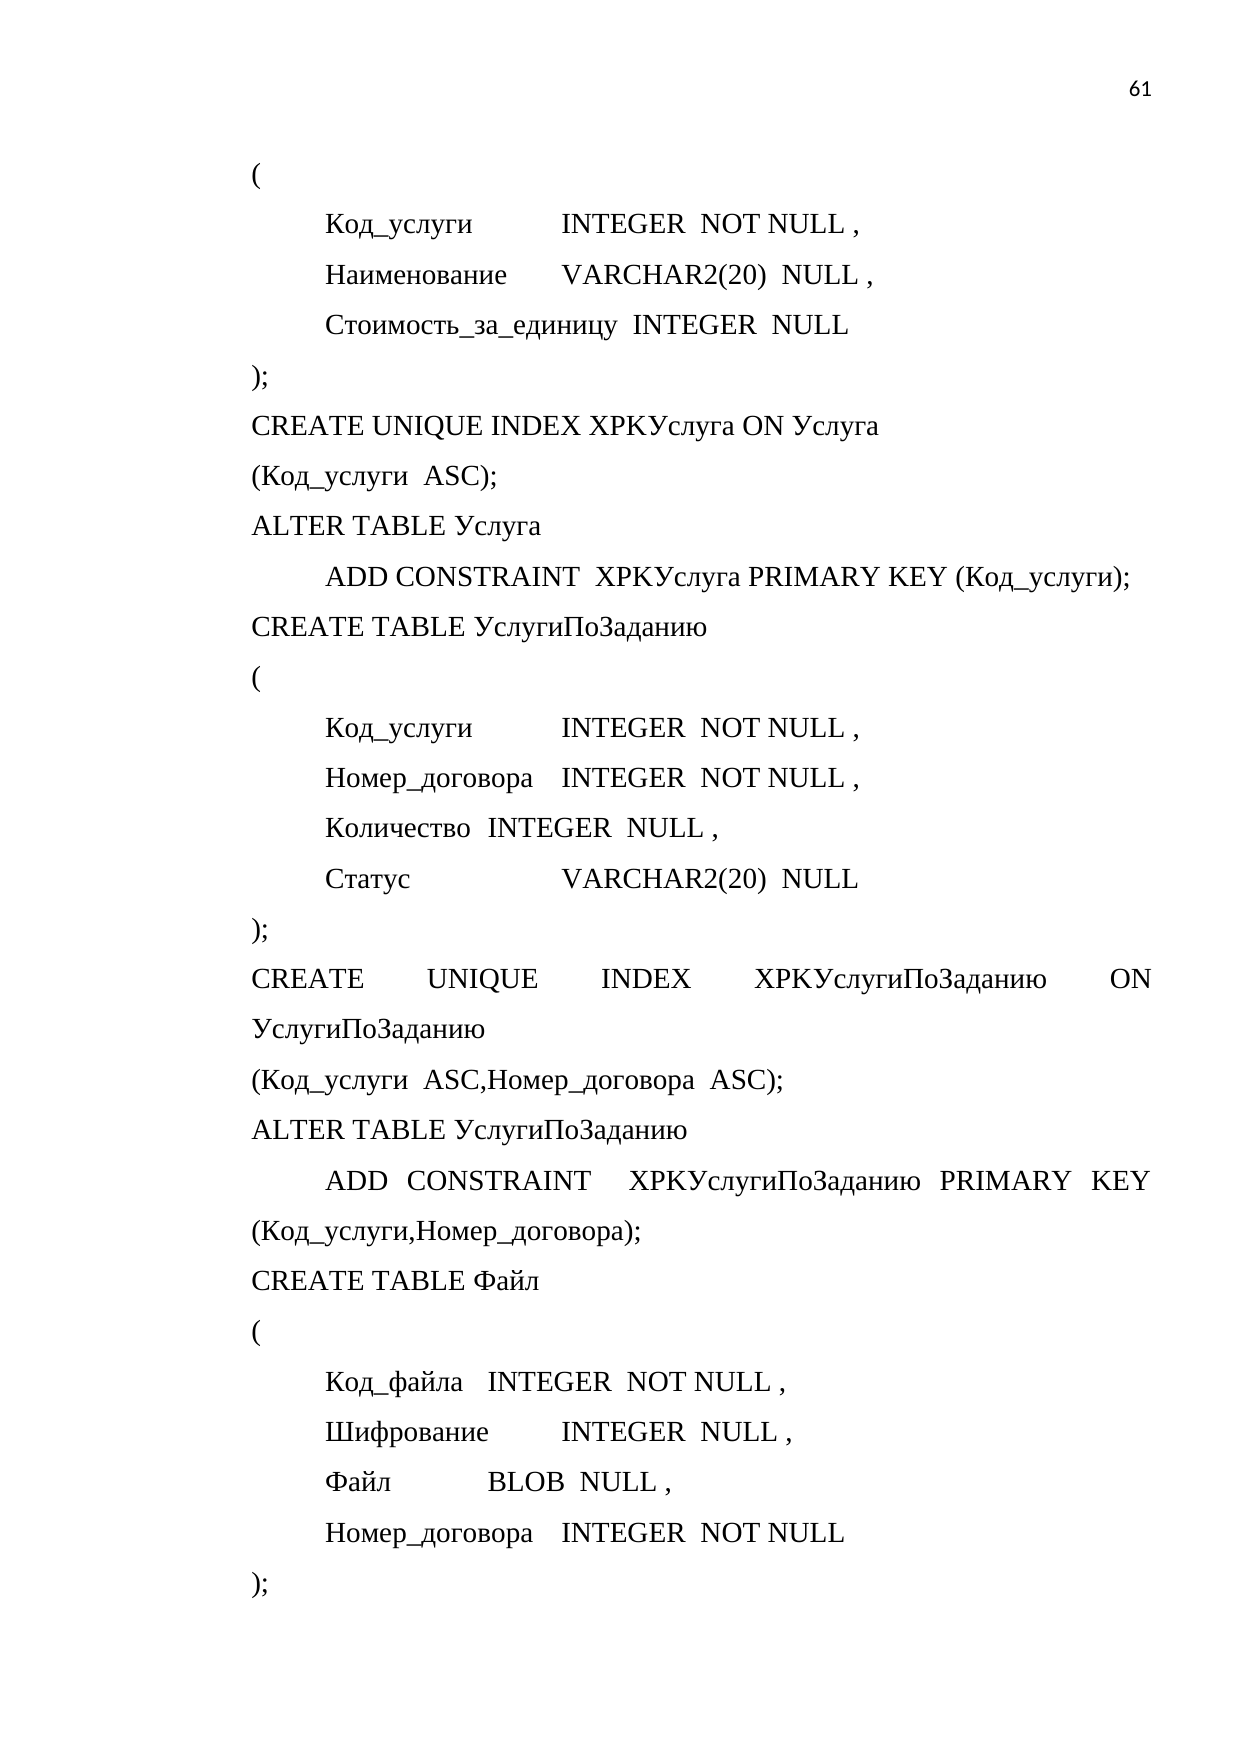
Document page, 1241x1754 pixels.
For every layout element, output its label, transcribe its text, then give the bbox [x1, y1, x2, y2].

text Код_услуги INTEGER NOT NULL , [251, 207, 1152, 240]
text Файл BLOB NULL , [251, 1464, 1152, 1498]
text ALTER TABLE УслугиПоЗаданию [251, 1112, 1152, 1146]
text Наименование VARCHAR2(20) NULL , [251, 257, 1152, 291]
text ); [251, 1565, 1152, 1599]
text ADD CONSTRAINT XPKУслуга PRIMARY KEY (Код_услуги); [251, 559, 1152, 592]
text ); [251, 358, 1152, 391]
text Количество INTEGER NULL , [251, 810, 1152, 844]
text Статус VARCHAR2(20) NULL [251, 861, 1152, 894]
text Номер_договора INTEGER NOT NULL , [251, 760, 1152, 794]
text Стоимость_за_единицу INTEGER NULL [251, 307, 1152, 341]
text (Код_услуги ASC); [251, 458, 1152, 492]
text CREATE UNIQUE INDEX XPKУслугиПоЗаданию ON УслугиПоЗаданию [251, 961, 1152, 1045]
text ); [251, 911, 1152, 944]
text ( [251, 1313, 1152, 1347]
text Шифрование INTEGER NULL , [251, 1414, 1152, 1448]
text CREATE UNIQUE INDEX XPKУслуга ON Услуга [251, 408, 1152, 441]
text ( [251, 156, 1152, 190]
text ( [251, 659, 1152, 693]
text CREATE TABLE УслугиПоЗаданию [251, 609, 1152, 643]
text (Код_услуги ASC,Номер_договора ASC); [251, 1062, 1152, 1096]
text Код_услуги INTEGER NOT NULL , [251, 710, 1152, 743]
text ADD CONSTRAINT XPKУслугиПоЗаданию PRIMARY KEY (Код_услуги,Номер_договора); [251, 1163, 1152, 1246]
text CREATE TABLE Файл [251, 1263, 1152, 1297]
text Код_файла INTEGER NOT NULL , [251, 1364, 1152, 1397]
text ALTER TABLE Услуга [251, 508, 1152, 542]
text Номер_договора INTEGER NOT NULL [251, 1515, 1152, 1548]
